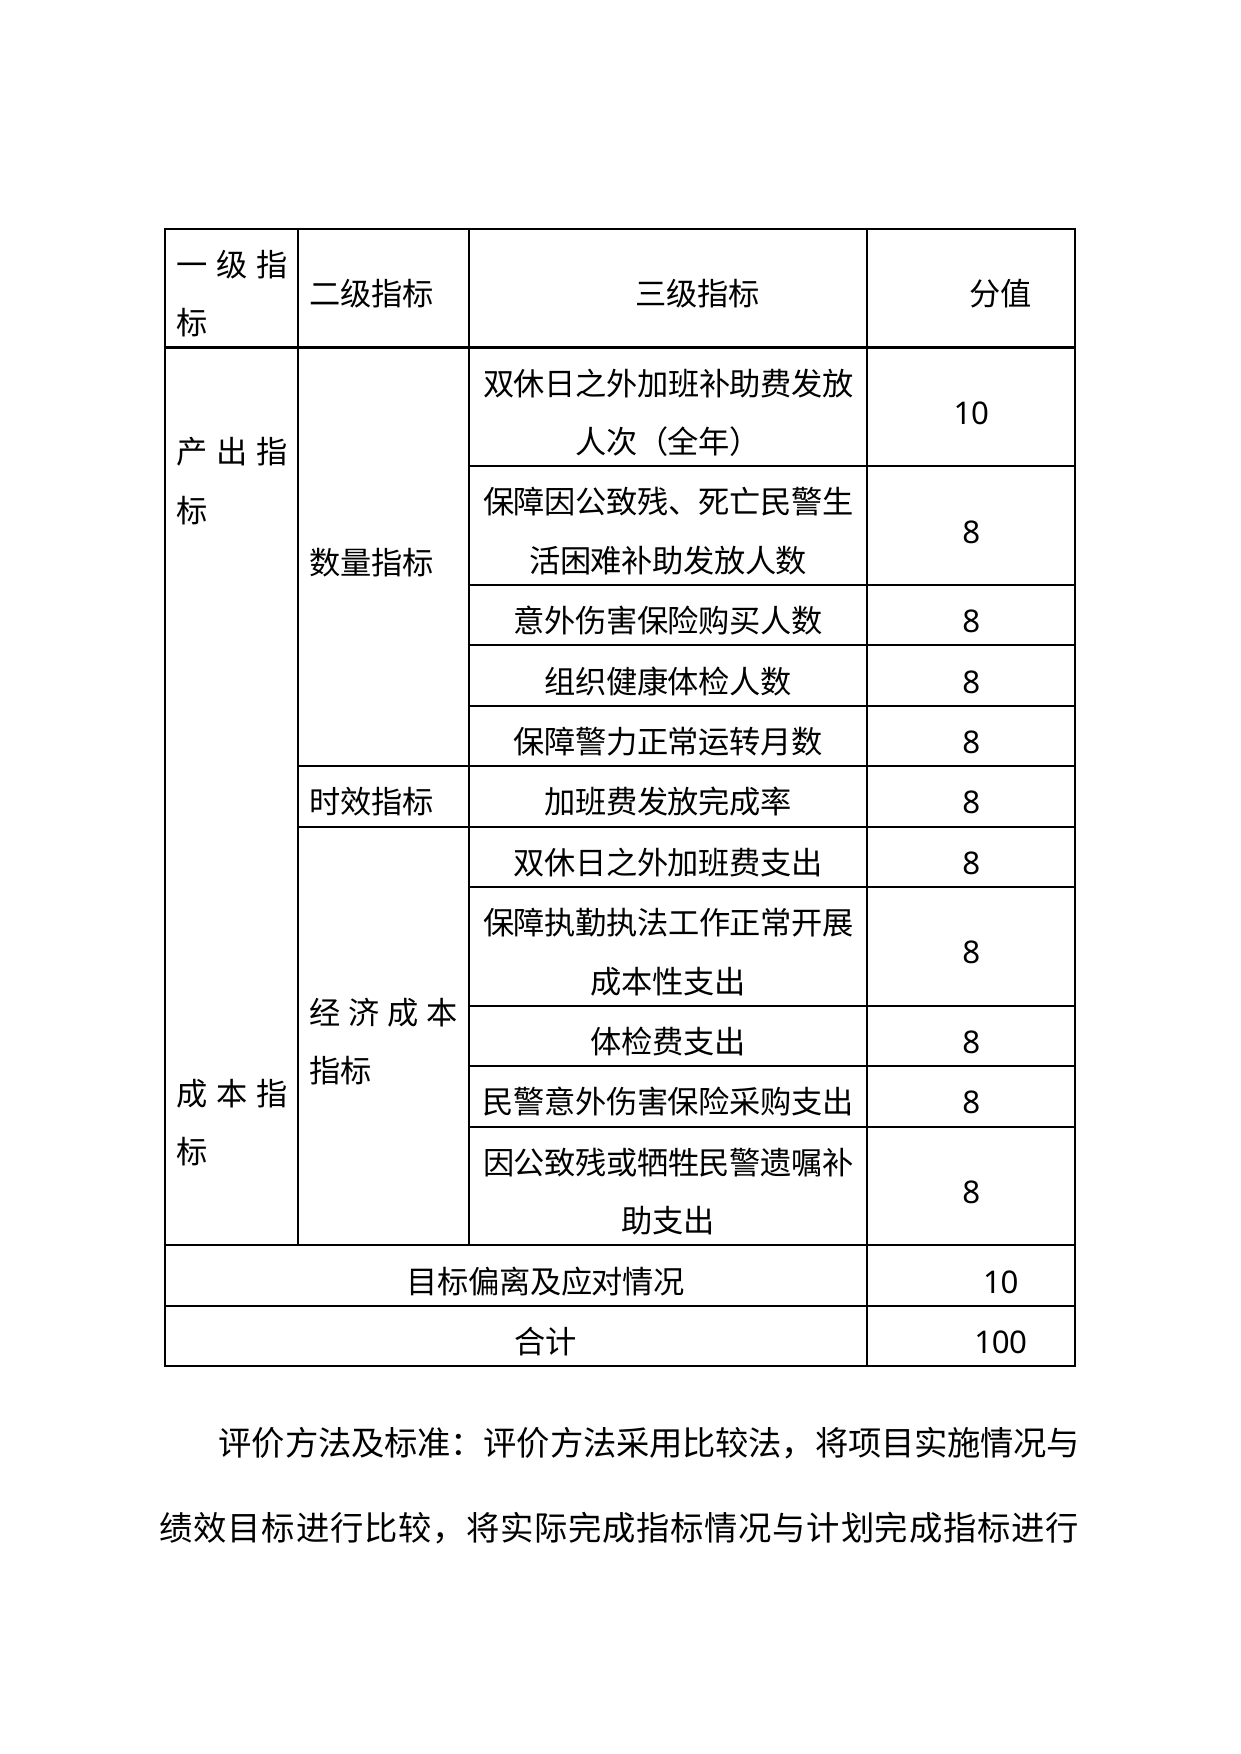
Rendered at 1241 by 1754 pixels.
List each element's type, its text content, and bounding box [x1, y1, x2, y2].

table_cell 8 [868, 707, 1074, 765]
table_cell 民警意外伤害保险采购支出 [470, 1067, 866, 1126]
table_cell 100 [868, 1307, 1074, 1365]
table_cell 目标偏离及应对情况 [166, 1246, 866, 1305]
table_header 三级指标 [470, 230, 866, 346]
table_cell 保障因公致残、死亡民警生活困难补助发放人数 [470, 467, 866, 584]
table_cell 产出指标 成本指标 [166, 349, 297, 1244]
table_cell 数量指标 [299, 349, 468, 765]
table_cell 8 [868, 646, 1074, 705]
table_header 分值 [868, 230, 1074, 346]
table_cell 体检费支出 [470, 1007, 866, 1065]
table_header 二级指标 [299, 230, 468, 346]
table_cell 8 [868, 828, 1074, 886]
table_cell 10 [868, 349, 1074, 465]
table_cell 加班费发放完成率 [470, 767, 866, 826]
table_cell 8 [868, 467, 1074, 584]
table_header 一级指标 [166, 230, 297, 346]
table_cell 8 [868, 1007, 1074, 1065]
table_cell 因公致残或牺牲民警遗嘱补助支出 [470, 1128, 866, 1244]
table_cell 8 [868, 767, 1074, 826]
table_cell 时效指标 [299, 767, 468, 826]
table_cell 8 [868, 888, 1074, 1005]
table_cell 8 [868, 586, 1074, 644]
table_cell 经济成本指标 [299, 828, 468, 1244]
table_cell 8 [868, 1067, 1074, 1126]
table_cell 合计 [166, 1307, 866, 1365]
table_cell 8 [868, 1128, 1074, 1244]
table_cell 10 [868, 1246, 1074, 1305]
table_cell 保障警力正常运转月数 [470, 707, 866, 765]
table_cell 保障执勤执法工作正常开展成本性支出 [470, 888, 866, 1005]
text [159, 209, 1081, 1569]
table_cell 意外伤害保险购买人数 [470, 586, 866, 644]
table_cell 双休日之外加班费支出 [470, 828, 866, 886]
table_cell 组织健康体检人数 [470, 646, 866, 705]
table_cell 双休日之外加班补助费发放人次（全年） [470, 349, 866, 465]
